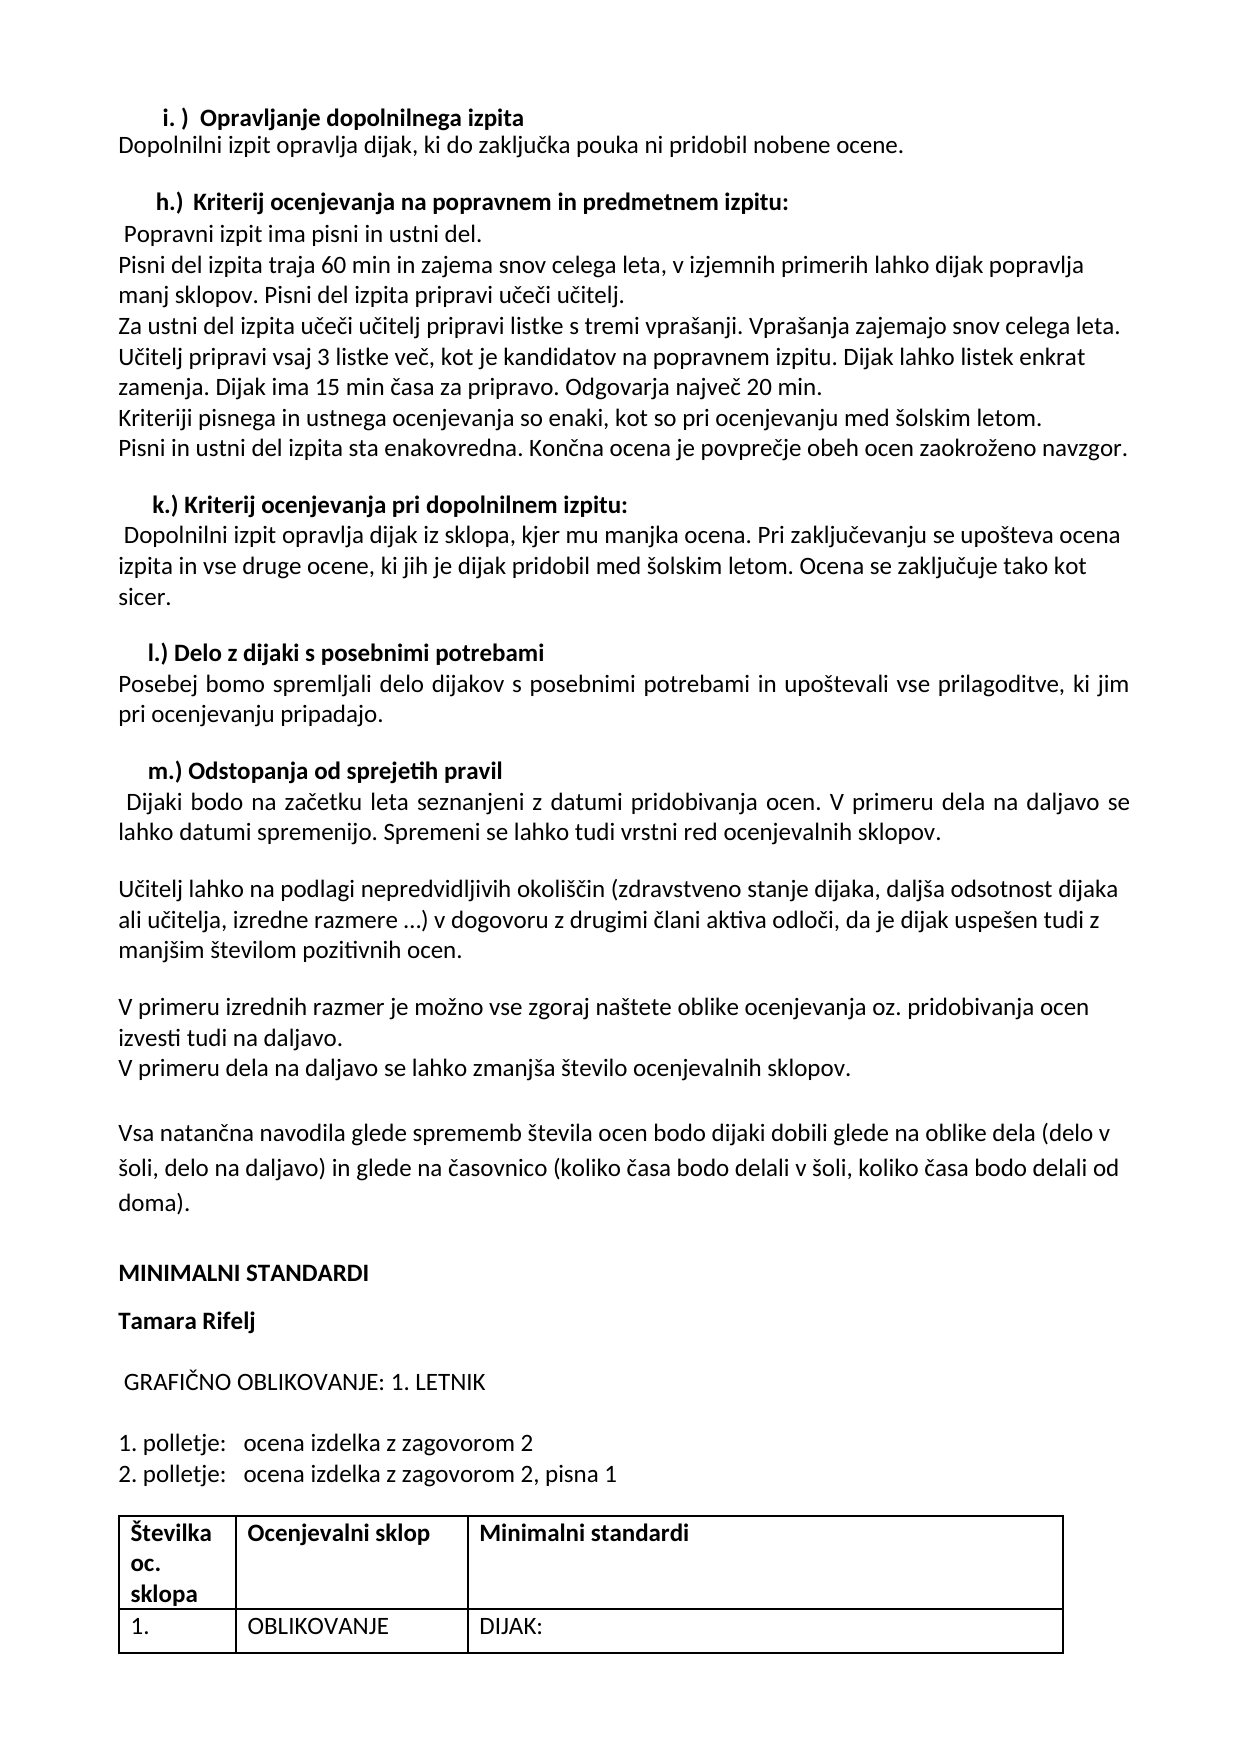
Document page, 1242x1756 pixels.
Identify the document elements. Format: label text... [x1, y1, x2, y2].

text Vsa natančna navodila glede sprememb števila ocen bodo dijaki dobili glede na oblike dela (delo v šoli, delo na daljavo) in glede na časovnico (koliko časa bodo delali v šoli, koliko časa bodo delali od doma). [118, 1118, 1131, 1218]
text Za ustni del izpita učeči učitelj pripravi listke s tremi vprašanji. Vprašanja zajemajo snov celega leta. Učitelj pripravi vsaj 3 listke več, kot je kandidatov na popravnem izpitu. Dijak lahko listek enkrat zamenja. Dijak ima 15 min časa za pripravo. Odgovarja največ 20 min. [118, 310, 1131, 402]
table_header Številka oc. sklopa [120, 1517, 235, 1608]
text Pisni del izpita traja 60 min in zajema snov celega leta, v izjemnih primerih lahko dijak popravlja manj sklopov. Pisni del izpita pripravi učeči učitelj. [118, 249, 1131, 310]
text Učitelj lahko na podlagi nepredvidljivih okoliščin (zdravstveno stanje dijaka, daljša odsotnost dijaka ali učitelja, izredne razmere …) v dogovoru z drugimi člani aktiva odloči, da je dijak uspešen tudi z manjšim številom pozitivnih ocen. [118, 873, 1131, 965]
table_header Ocenjevalni sklop [237, 1517, 467, 1608]
list Kriterij ocenjevanja na popravnem in predmetnem izpitu: [156, 186, 1131, 216]
text Kriteriji pisnega in ustnega ocenjevanja so enaki, kot so pri ocenjevanju med šolskim letom. [118, 402, 1131, 432]
text Dopolnilni izpit opravlja dijak iz sklopa, kjer mu manjka ocena. Pri zaključevanju se upošteva ocena izpita in vse druge ocene, ki jih je dijak pridobil med šolskim letom. Ocena se zaključuje tako kot sicer. [118, 520, 1131, 611]
text 1. polletje: ocena izdelka z zagovorom 2 [118, 1427, 1131, 1458]
text V primeru izrednih razmer je možno vse zgoraj naštete oblike ocenjevanja oz. pridobivanja ocen izvesti tudi na daljavo. [118, 991, 1131, 1052]
text Tamara Rifelj [118, 1305, 1131, 1336]
text Dopolnilni izpit opravlja dijak, ki do zaključka pouka ni pridobil nobene ocene. [118, 132, 1131, 159]
text l.) Delo z dijaki s posebnimi potrebami [118, 638, 1131, 668]
text MINIMALNI STANDARDI [118, 1258, 1131, 1288]
text Popravni izpit ima pisni in ustni del. [118, 219, 1131, 249]
text Posebej bomo spremljali delo dijakov s posebnimi potrebami in upoštevali vse prilagoditve, ki jim pri ocenjevanju pripadajo. [118, 668, 1131, 729]
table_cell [469, 1610, 1062, 1652]
text GRAFIČNO OBLIKOVANJE: 1. LETNIK [118, 1366, 1131, 1397]
table_cell 1. [120, 1610, 235, 1652]
text Dijaki bodo na začetku leta seznanjeni z datumi pridobivanja ocen. V primeru dela na daljavo se lahko datumi spremenijo. Spremeni se lahko tudi vrstni red ocenjevalnih sklopov. [118, 786, 1131, 847]
table_header Minimalni standardi [469, 1517, 1062, 1608]
text V primeru dela na daljavo se lahko zmanjša število ocenjevalnih sklopov. [118, 1052, 1131, 1083]
text k.) Kriterij ocenjevanja pri dopolnilnem izpitu: [118, 489, 1131, 520]
text Pisni in ustni del izpita sta enakovredna. Končna ocena je povprečje obeh ocen zaokroženo navzgor. [118, 432, 1131, 489]
text m.) Odstopanja od sprejetih pravil [118, 756, 1131, 786]
text 2. polletje: ocena izdelka z zagovorom 2, pisna 1 [118, 1458, 1131, 1488]
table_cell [237, 1610, 467, 1652]
subtitle i. ) Opravljanje dopolnilnega izpita [162, 104, 1131, 132]
